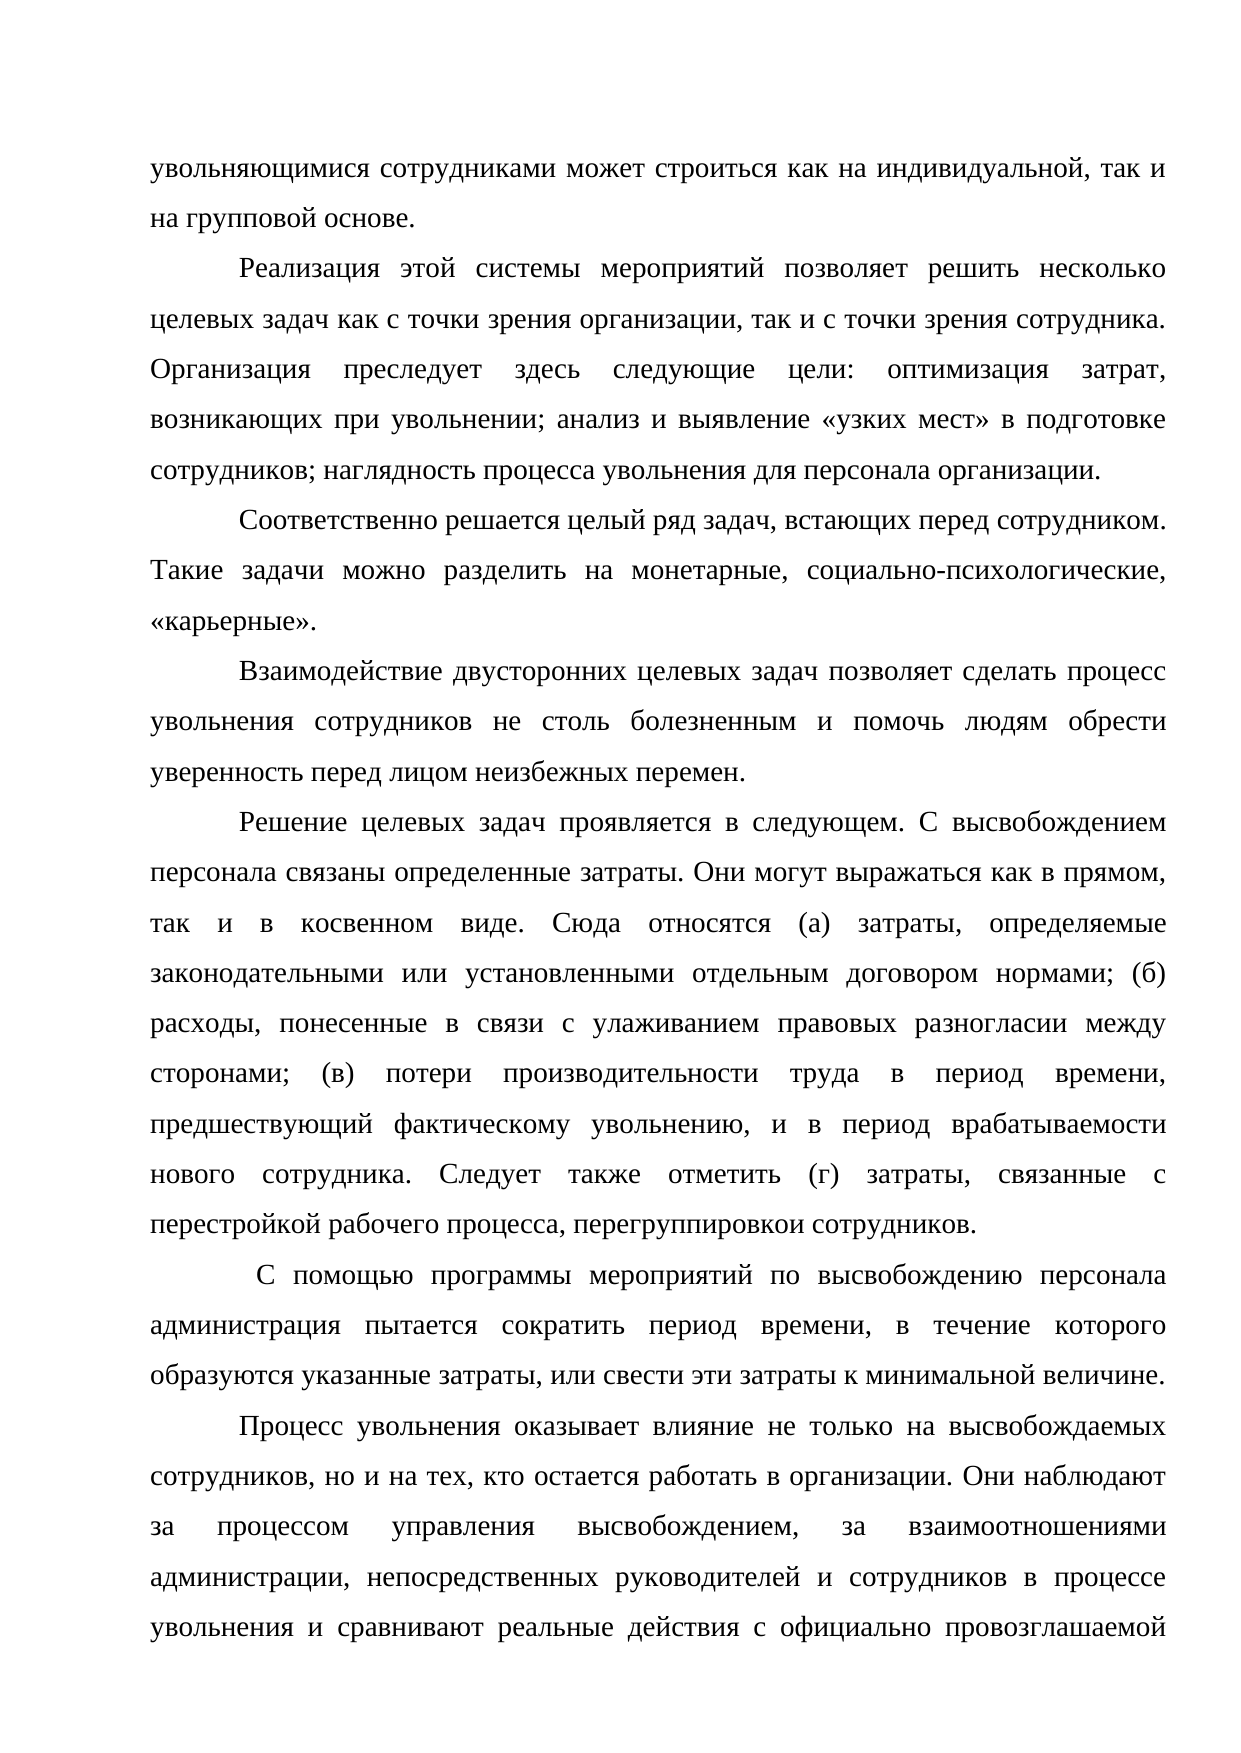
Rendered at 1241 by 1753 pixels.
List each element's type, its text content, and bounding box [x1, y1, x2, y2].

text Взаимодействие двусторонних целевых задач позволяет сделать процесс увольнения сотрудников не столь болезненным и помочь людям обрести уверенность перед лицом неизбежных перемен. [150, 653, 1167, 787]
text Соответственно решается целый ряд задач, встающих перед сотрудником. Такие задачи можно разделить на монетарные, социально-психологические, «карьерные». [150, 502, 1167, 636]
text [150, 1408, 1167, 1643]
text Реализация этой системы мероприятий позволяет решить несколько целевых задач как с точки зрения организации, так и с точки зрения сотрудника. Организация преследует здесь следующие цели: оптимизация затрат, возникающих при увольнении; анализ и выявление «узких мест» в подготовке сотрудников; наглядность процесса увольнения для персонала организации. [150, 251, 1167, 485]
text Решение целевых задач проявляется в следующем. С высвобождением персонала связаны определенные затраты. Они могут выражаться как в прямом, так и в косвенном виде. Сюда относятся (а) затраты, определяемые законодательными или установленными отдельным договором нормами; (б) расходы, понесенные в связи с улаживанием правовых разногласии между сторонами; (в) потери производительности труда в период времени, предшествующий фактическому увольнению, и в период врабатываемости нового сотрудника. Следует также отметить (г) затраты, связанные с перестройкой рабочего процесса, перегруппировкои сотрудников. [150, 804, 1167, 1240]
text С помощью программы мероприятий по высвобождению персонала администрация пытается сократить период времени, в течение которого образуются указанные затраты, или свести эти затраты к минимальной величине. [150, 1257, 1167, 1391]
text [150, 150, 1167, 234]
